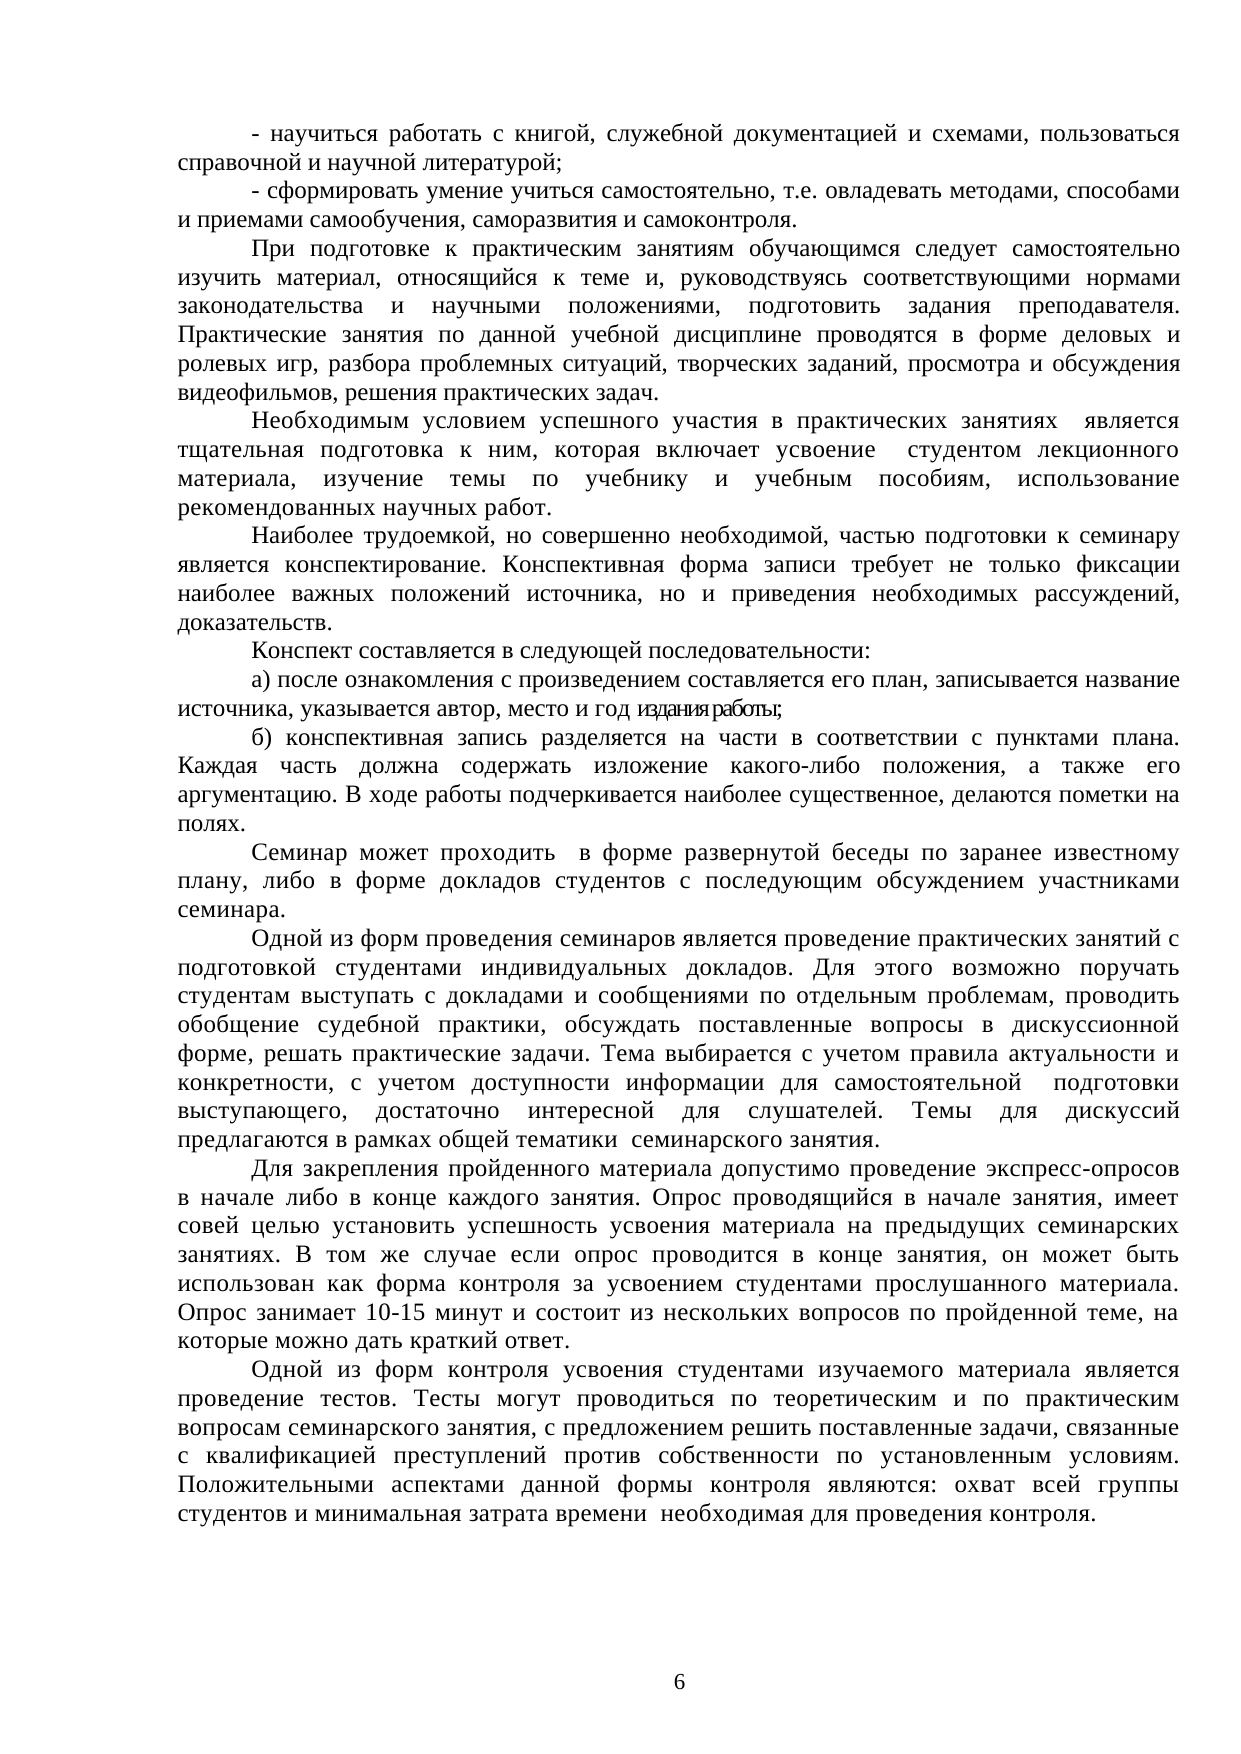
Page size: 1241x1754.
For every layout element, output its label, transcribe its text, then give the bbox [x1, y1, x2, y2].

text - научиться работать с книгой, служебной документацией и схемами, пользоваться справочной и научной литературой; [177, 118, 1181, 176]
text а) после ознакомления с произведением составляется его план, записывается название источника, указывается автор, место и год издания работы; [177, 664, 1181, 722]
text Одной из форм контроля усвоения студентами изучаемого материала является проведение тестов. Тесты могут проводиться по теоретическим и по практическим вопросам семинарского занятия, с предложением решить поставленные задачи, связанные с квалификацией преступлений против собственности по установленным условиям. Положительными аспектами данной формы контроля являются: охват всей группы студентов и минимальная затрата времени необходимая для проведения контроля. [177, 1354, 1181, 1527]
text Необходимым условием успешного участия в практических занятиях является тщательная подготовка к ним, которая включает усвоение студентом лекционного материала, изучение темы по учебнику и учебным пособиям, использование рекомендованных научных работ. [177, 406, 1181, 521]
text Одной из форм проведения семинаров является проведение практических занятий с подготовкой студентами индивидуальных докладов. Для этого возможно поручать студентам выступать с докладами и сообщениями по отдельным проблемам, проводить обобщение судебной практики, обсуждать поставленные вопросы в дискуссионной форме, решать практические задачи. Тема выбирается с учетом правила актуальности и конкретности, с учетом доступности информации для самостоятельной подготовки выступающего, достаточно интересной для слушателей. Темы для дискуссий предлагаются в рамках общей тематики семинарского занятия. [177, 923, 1181, 1153]
text - сформировать умение учиться самостоятельно, т.е. овладевать методами, способами и приемами самообучения, саморазвития и самоконтроля. [177, 176, 1181, 233]
text Конспект составляется в следующей последовательности: [177, 636, 1181, 664]
text Для закрепления пройденного материала допустимо проведение экспресс-опросов в начале либо в конце каждого занятия. Опрос проводящийся в начале занятия, имеет совей целью установить успешность усвоения материала на предыдущих семинарских занятиях. В том же случае если опрос проводится в конце занятия, он может быть использован как форма контроля за усвоением студентами прослушанного материала. Опрос занимает 10-15 минут и состоит из нескольких вопросов по пройденной теме, на которые можно дать краткий ответ. [177, 1153, 1181, 1354]
text При подготовке к практическим занятиям обучающимся следует самостоятельно изучить материал, относящийся к теме и, руководствуясь соответствующими нормами законодательства и научными положениями, подготовить задания преподавателя. Практические занятия по данной учебной дисциплине проводятся в форме деловых и ролевых игр, разбора проблемных ситуаций, творческих заданий, просмотра и обсуждения видеофильмов, решения практических задач. [177, 233, 1181, 406]
text Наиболее трудоемкой, но совершенно необходимой, частью подготовки к семинару является конспектирование. Конспективная форма записи требует не только фиксации наиболее важных положений источника, но и приведения необходимых рассуждений, доказательств. [177, 521, 1181, 636]
text б) конспективная запись разделяется на части в соответствии с пунктами плана. Каждая часть должна содержать изложение какого-либо положения, а также его аргументацию. В ходе работы подчеркивается наиболее существенное, делаются пометки на полях. [177, 722, 1181, 837]
text Семинар может проходить в форме развернутой беседы по заранее известному плану, либо в форме докладов студентов с последующим обсуждением участниками семинара. [177, 837, 1181, 923]
